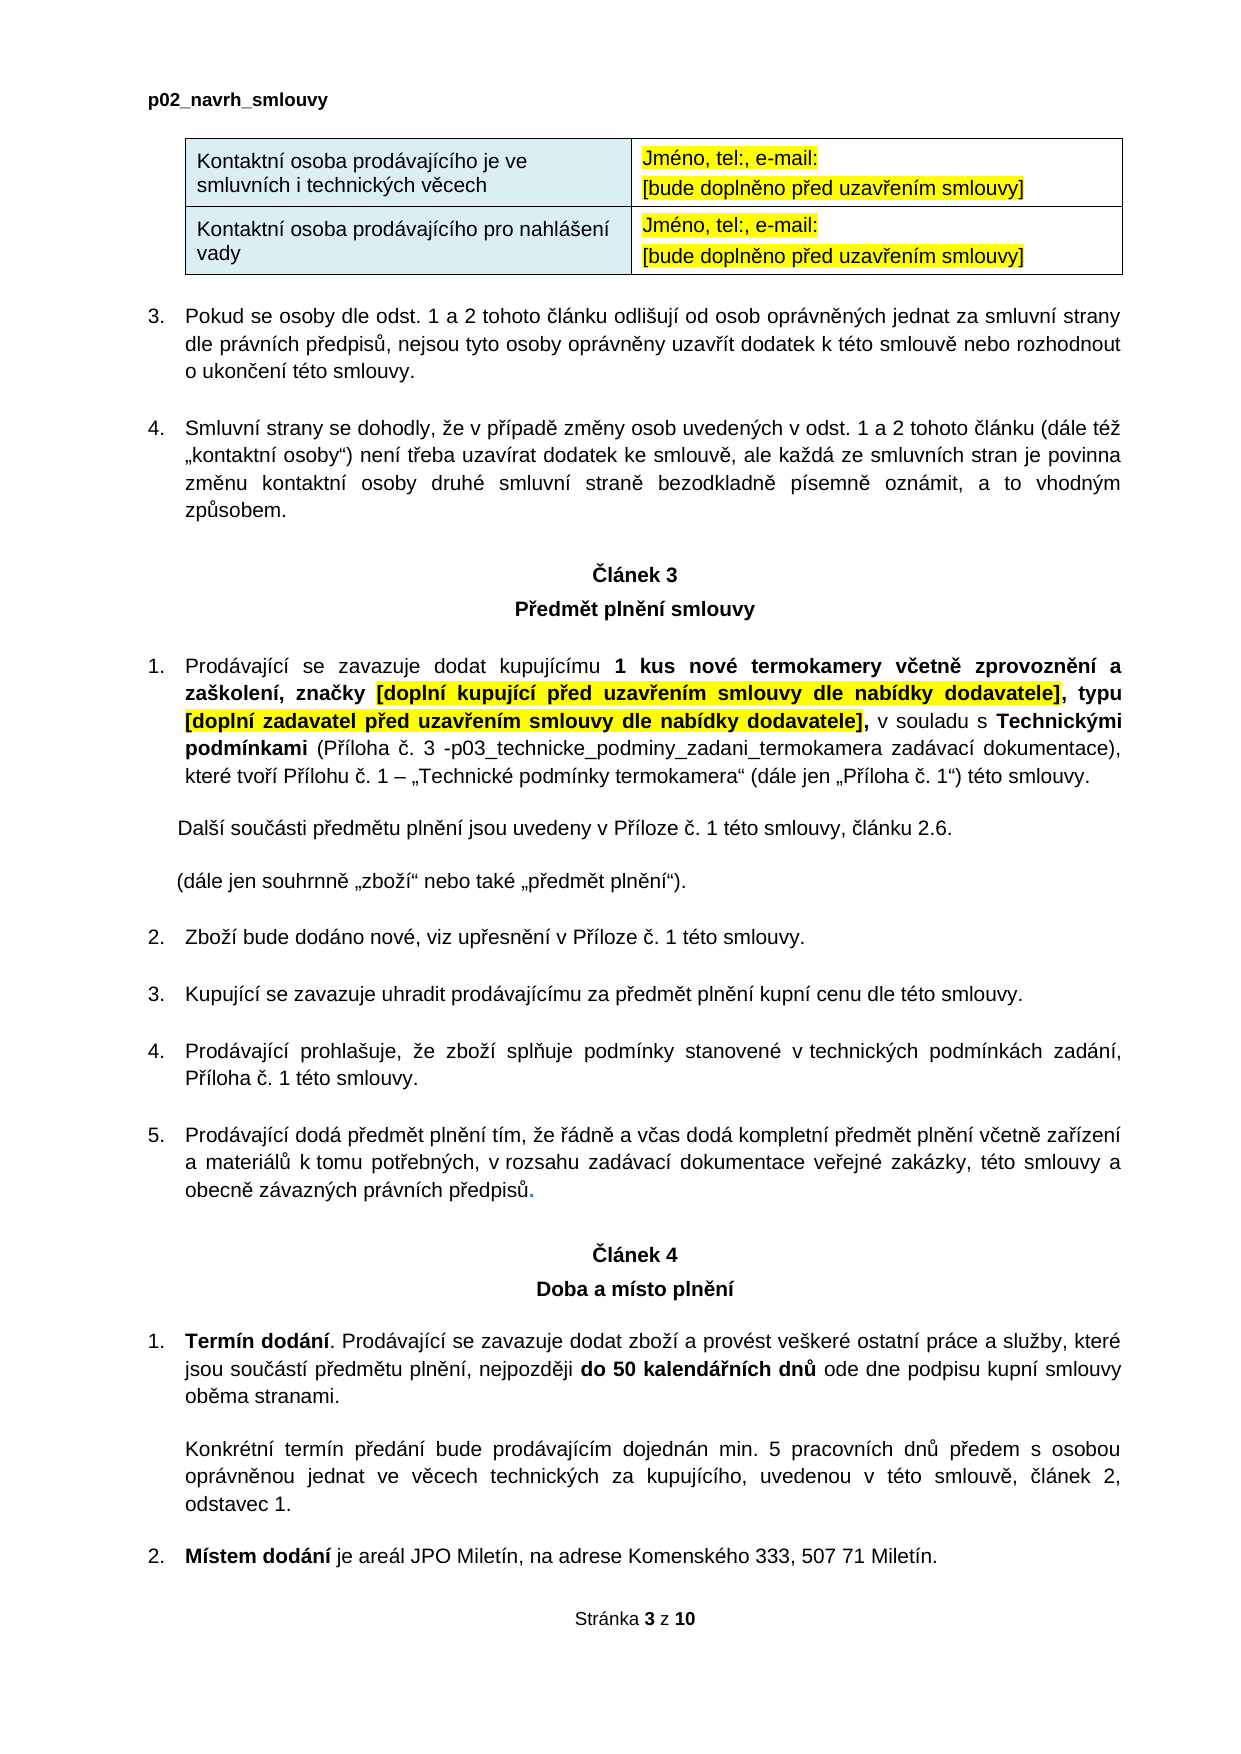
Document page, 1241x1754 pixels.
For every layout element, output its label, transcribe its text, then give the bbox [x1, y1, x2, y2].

subtitle Prodávající se zavazuje dodat kupujícímu 1 kus nové termokamery včetně zprovoznění a zaškolení, značky [doplní kupující před uzavřením smlouvy dle nabídky dodavatele], typu [doplní zadavatel před uzavřením smlouvy dle nabídky dodavatele], v souladu s Technickými podmínkami (Příloha č. 3 -p03_technicke_podminy_zadani_termokamera zadávací dokumentace), které tvoří Přílohu č. 1 – „Technické podmínky termokamera“ (dále jen „Příloha č. 1“) této smlouvy. [148, 653, 1122, 787]
subtitle Prodávající dodá předmět plnění tím, že řádně a včas dodá kompletní předmět plnění včetně zařízení a materiálů k tomu potřebných, v rozsahu zadávací dokumentace veřejné zakázky, této smlouvy a obecně závazných právních předpisů. [148, 1123, 1122, 1202]
subtitle Smluvní strany se dohodly, že v případě změny osob uvedených v odst. 1 a 2 tohoto článku (dále též „kontaktní osoby“) není třeba uzavírat dodatek ke smlouvě, ale každá ze smluvních stran je povinna změnu kontaktní osoby druhé smluvní straně bezodkladně písemně oznámit, a to vhodným způsobem. [148, 416, 1122, 522]
list Termín dodání. Prodávající se zavazuje dodat zboží a provést veškeré ostatní práce a služby, které jsou součástí předmětu plnění, nejpozději do 50 kalendářních dnů ode dne podpisu kupní smlouvy oběma stranami. [148, 1329, 1122, 1408]
list Článek 3 [148, 563, 1122, 587]
text Doba a místo plnění [148, 1276, 1122, 1300]
table_cell Kontaktní osoba prodávajícího pro nahlášení vady [186, 207, 631, 274]
table_cell Jméno, tel:, e-mail: [bude doplněno před uzavřením smlouvy] [632, 207, 1122, 274]
subtitle Zboží bude dodáno nové, viz upřesnění v Příloze č. 1 této smlouvy. [148, 925, 1122, 949]
text Předmět plnění smlouvy [148, 597, 1122, 621]
subtitle Pokud se osoby dle odst. 1 a 2 tohoto článku odlišují od osob oprávněných jednat za smluvní strany dle právních předpisů, nejsou tyto osoby oprávněny uzavřít dodatek k této smlouvě nebo rozhodnout o ukončení této smlouvy. [148, 304, 1122, 383]
text Článek 4 [148, 1243, 1122, 1267]
table_header Jméno, tel:, e-mail: [bude doplněno před uzavřením smlouvy] [632, 139, 1122, 206]
subtitle Další součásti předmětu plnění jsou uvedeny v Příloze č. 1 této smlouvy, článku 2.6. [177, 816, 1122, 840]
subtitle Prodávající prohlašuje, že zboží splňuje podmínky stanovené v technických podmínkách zadání, Příloha č. 1 této smlouvy. [148, 1038, 1122, 1090]
list Místem dodání je areál JPO Miletín, na adrese Komenského 333, 507 71 Miletín. [148, 1544, 1122, 1568]
subtitle (dále jen souhrnně „zboží“ nebo také „předmět plnění“). [176, 868, 1122, 892]
subtitle Kupující se zavazuje uhradit prodávajícímu za předmět plnění kupní cenu dle této smlouvy. [148, 982, 1122, 1006]
text Konkrétní termín předání bude prodávajícím dojednán min. 5 pracovních dnů předem s osobou oprávněnou jednat ve věcech technických za kupujícího, uvedenou v této smlouvě, článek 2, odstavec 1. [185, 1436, 1122, 1515]
table_header Kontaktní osoba prodávajícího je ve smluvních i technických věcech [186, 139, 631, 206]
